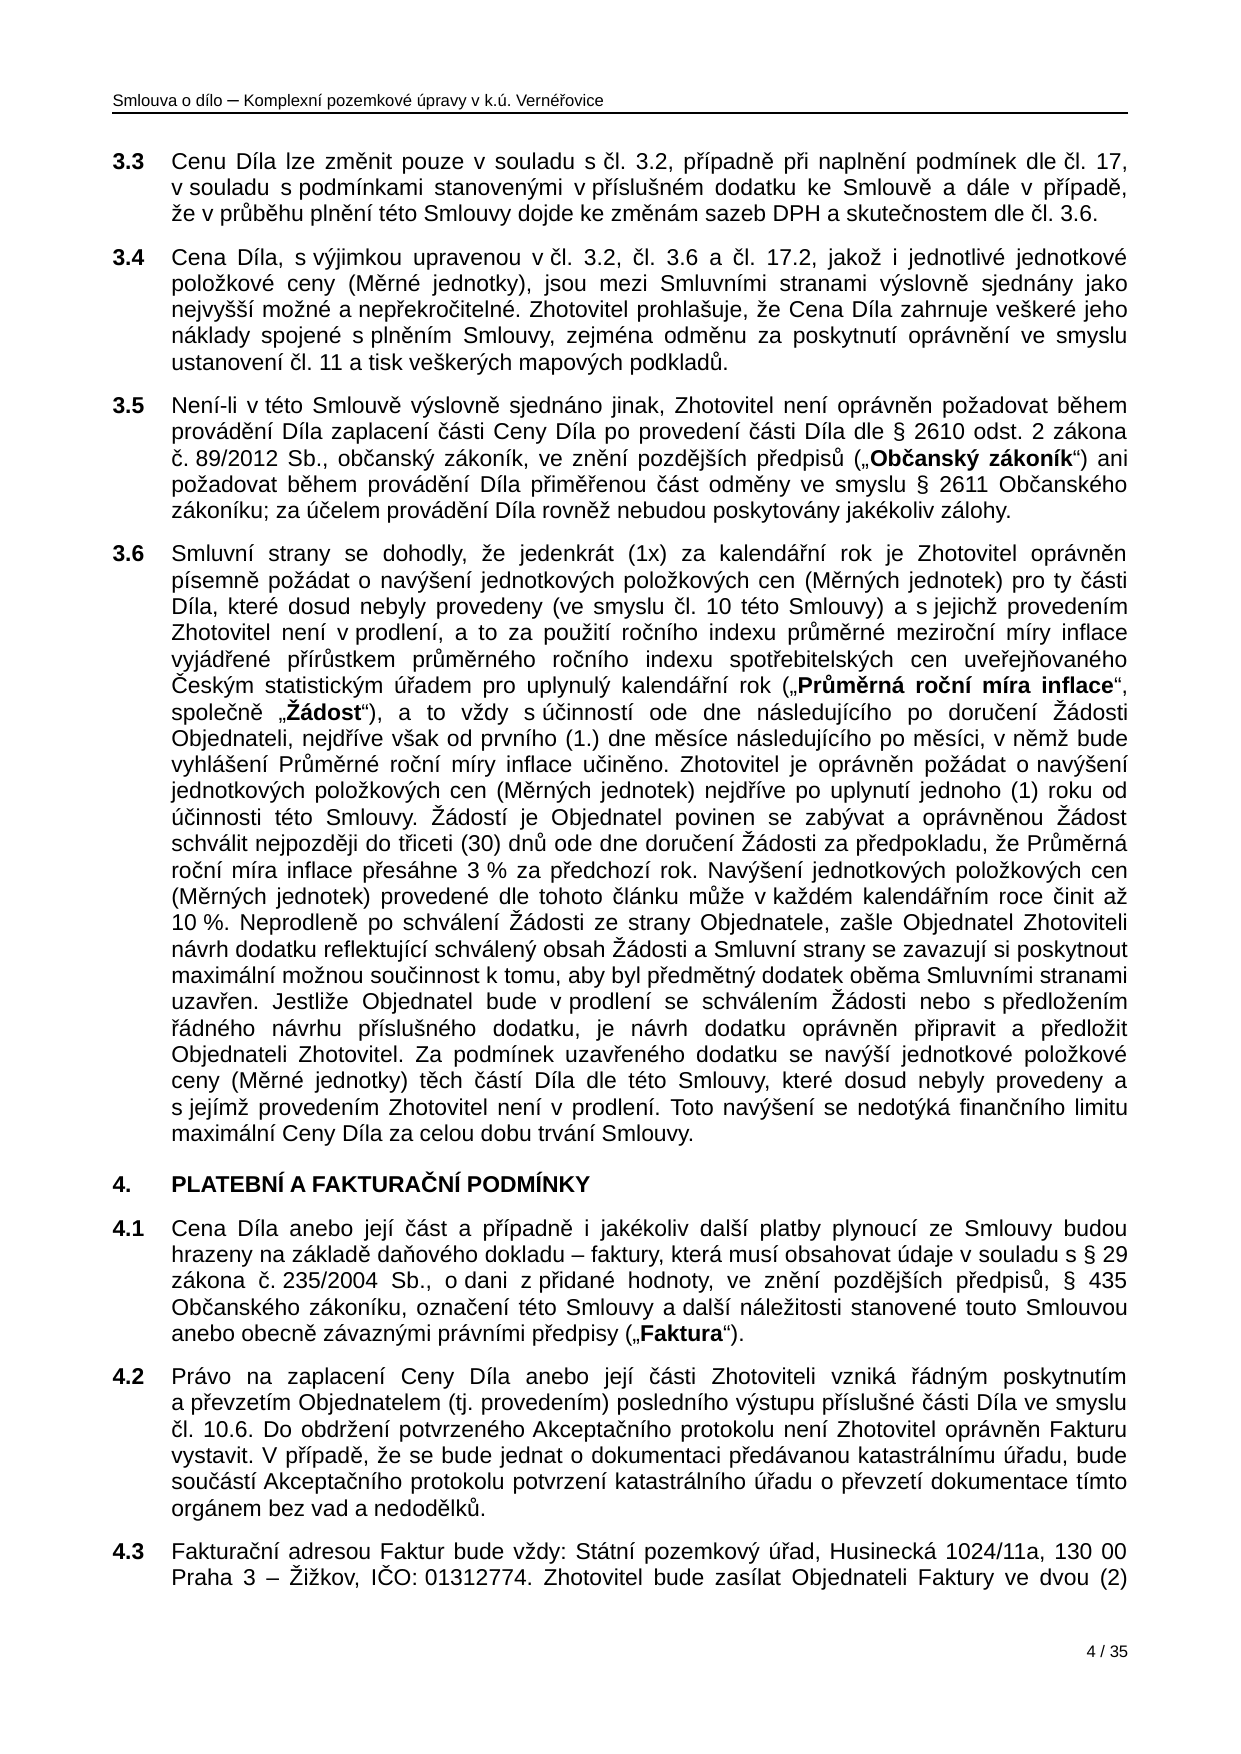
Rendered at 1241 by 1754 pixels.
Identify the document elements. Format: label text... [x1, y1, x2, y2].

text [112, 1538, 1128, 1590]
text Cenu Díla lze změnit pouze v souladu s čl. 3.2, případně při naplnění podmínek dle čl. 17, v souladu s podmínkami stanovenými v příslušném dodatku ke Smlouvě a dále v případě, že v průběhu plnění této Smlouvy dojde ke změnám sazeb DPH a skutečnostem dle čl. 3.6. [112, 148, 1128, 227]
text Cena Díla, s výjimkou upravenou v čl. 3.2, čl. 3.6 a čl. 17.2, jakož i jednotlivé jednotkové položkové ceny (Měrné jednotky), jsou mezi Smluvními stranami výslovně sjednány jako nejvyšší možné a nepřekročitelné. Zhotovitel prohlašuje, že Cena Díla zahrnuje veškeré jeho náklady spojené s plněním Smlouvy, zejména odměnu za poskytnutí oprávnění ve smyslu ustanovení čl. 11 a tisk veškerých mapových podkladů. [112, 243, 1128, 375]
text Platební a fakturační podmínky [112, 1171, 1128, 1198]
text Cena Díla anebo její část a případně i jakékoliv další platby plynoucí ze Smlouvy budou hrazeny na základě daňového dokladu – faktury, která musí obsahovat údaje v souladu s § 29 zákona č. 235/2004 Sb., o dani z přidané hodnoty, ve znění pozdějších předpisů, § 435 Občanského zákoníku, označení této Smlouvy a další náležitosti stanovené touto Smlouvou anebo obecně závaznými právními předpisy („Faktura“). [112, 1214, 1128, 1346]
text Není-li v této Smlouvě výslovně sjednáno jinak, Zhotovitel není oprávněn požadovat během provádění Díla zaplacení části Ceny Díla po provedení části Díla dle § 2610 odst. 2 zákona č. 89/2012 Sb., občanský zákoník, ve znění pozdějších předpisů („Občanský zákoník“) ani požadovat během provádění Díla přiměřenou část odměny ve smyslu § 2611 Občanského zákoníku; za účelem provádění Díla rovněž nebudou poskytovány jakékoliv zálohy. [112, 392, 1128, 524]
text Smluvní strany se dohodly, že jedenkrát (1x) za kalendářní rok je Zhotovitel oprávněn písemně požádat o navýšení jednotkových položkových cen (Měrných jednotek) pro ty části Díla, které dosud nebyly provedeny (ve smyslu čl. 10 této Smlouvy) a s jejichž provedením Zhotovitel není v prodlení, a to za použití ročního indexu průměrné meziroční míry inflace vyjádřené přírůstkem průměrného ročního indexu spotřebitelských cen uveřejňovaného Českým statistickým úřadem pro uplynulý kalendářní rok („Průměrná roční míra inflace“, společně „Žádost“), a to vždy s účinností ode dne následujícího po doručení Žádosti Objednateli, nejdříve však od prvního (1.) dne měsíce následujícího po měsíci, v němž bude vyhlášení Průměrné roční míry inflace učiněno. Zhotovitel je oprávněn požádat o navýšení jednotkových položkových cen (Měrných jednotek) nejdříve po uplynutí jednoho (1) roku od účinnosti této Smlouvy. Žádostí je Objednatel povinen se zabývat a oprávněnou Žádost schválit nejpozději do třiceti (30) dnů ode dne doručení Žádosti za předpokladu, že Průměrná roční míra inflace přesáhne 3 % za předchozí rok. Navýšení jednotkových položkových cen (Měrných jednotek) provedené dle tohoto článku může v každém kalendářním roce činit až 10 %. Neprodleně po schválení Žádosti ze strany Objednatele, zašle Objednatel Zhotoviteli návrh dodatku reflektující schválený obsah Žádosti a Smluvní strany se zavazují si poskytnout maximální možnou součinnost k tomu, aby byl předmětný dodatek oběma Smluvními stranami uzavřen. Jestliže Objednatel bude v prodlení se schválením Žádosti nebo s předložením řádného návrhu příslušného dodatku, je návrh dodatku oprávněn připravit a předložit Objednateli Zhotovitel. Za podmínek uzavřeného dodatku se navýší jednotkové položkové ceny (Měrné jednotky) těch částí Díla dle této Smlouvy, které dosud nebyly provedeny a s jejímž provedením Zhotovitel není v prodlení. Toto navýšení se nedotýká finančního limitu maximální Ceny Díla za celou dobu trvání Smlouvy. [112, 540, 1128, 1146]
text Právo na zaplacení Ceny Díla anebo její části Zhotoviteli vzniká řádným poskytnutím a převzetím Objednatelem (tj. provedením) posledního výstupu příslušné části Díla ve smyslu čl. 10.6. Do obdržení potvrzeného Akceptačního protokolu není Zhotovitel oprávněn Fakturu vystavit. V případě, že se bude jednat o dokumentaci předávanou katastrálnímu úřadu, bude součástí Akceptačního protokolu potvrzení katastrálního úřadu o převzetí dokumentace tímto orgánem bez vad a nedodělků. [112, 1363, 1128, 1521]
